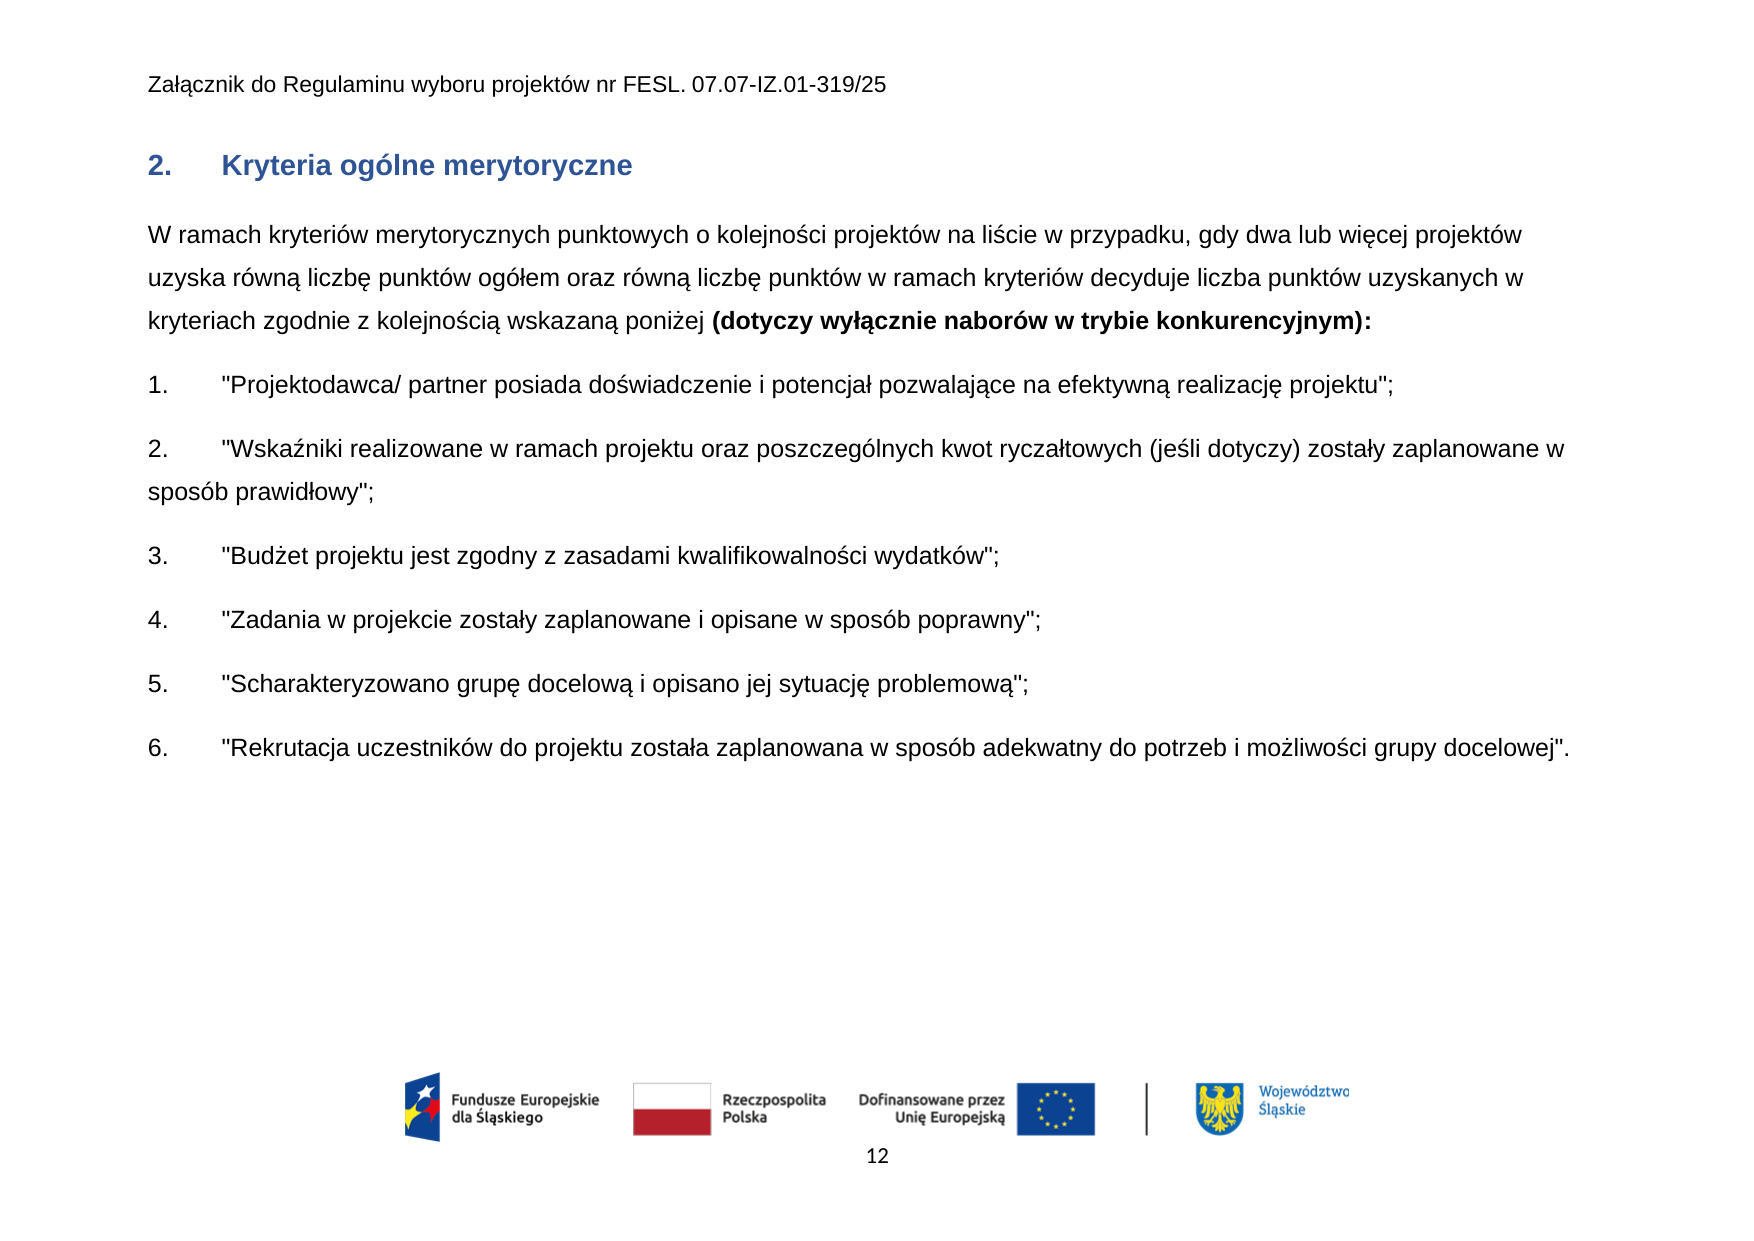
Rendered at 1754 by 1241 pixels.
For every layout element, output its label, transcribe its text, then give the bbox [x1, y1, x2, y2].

text 3. "Budżet projektu jest zgodny z zasadami kwalifikowalności wydatków"; [148, 541, 1606, 570]
text 1. "Projektodawca/ partner posiada doświadczenie i potencjał pozwalające na efektywną realizację projektu"; [148, 370, 1606, 399]
text 5. "Scharakteryzowano grupę docelową i opisano jej sytuację problemową"; [148, 669, 1606, 698]
subtitle 2. Kryteria ogólne merytoryczne [148, 148, 1606, 217]
text W ramach kryteriów merytorycznych punktowych o kolejności projektów na liście w przypadku, gdy dwa lub więcej projektów uzyska równą liczbę punktów ogółem oraz równą liczbę punktów w ramach kryteriów decyduje liczba punktów uzyskanych w kryteriach zgodnie z kolejnością wskazaną poniżej (dotyczy wyłącznie naborów w trybie konkurencyjnym): [148, 220, 1606, 335]
text 2. "Wskaźniki realizowane w ramach projektu oraz poszczególnych kwot ryczałtowych (jeśli dotyczy) zostały zaplanowane w sposób prawidłowy"; [148, 434, 1606, 506]
text 6. "Rekrutacja uczestników do projektu została zaplanowana w sposób adekwatny do potrzeb i możliwości grupy docelowej". [148, 733, 1606, 762]
picture [405, 1072, 1349, 1142]
text 4. "Zadania w projekcie zostały zaplanowane i opisane w sposób poprawny"; [148, 605, 1606, 634]
